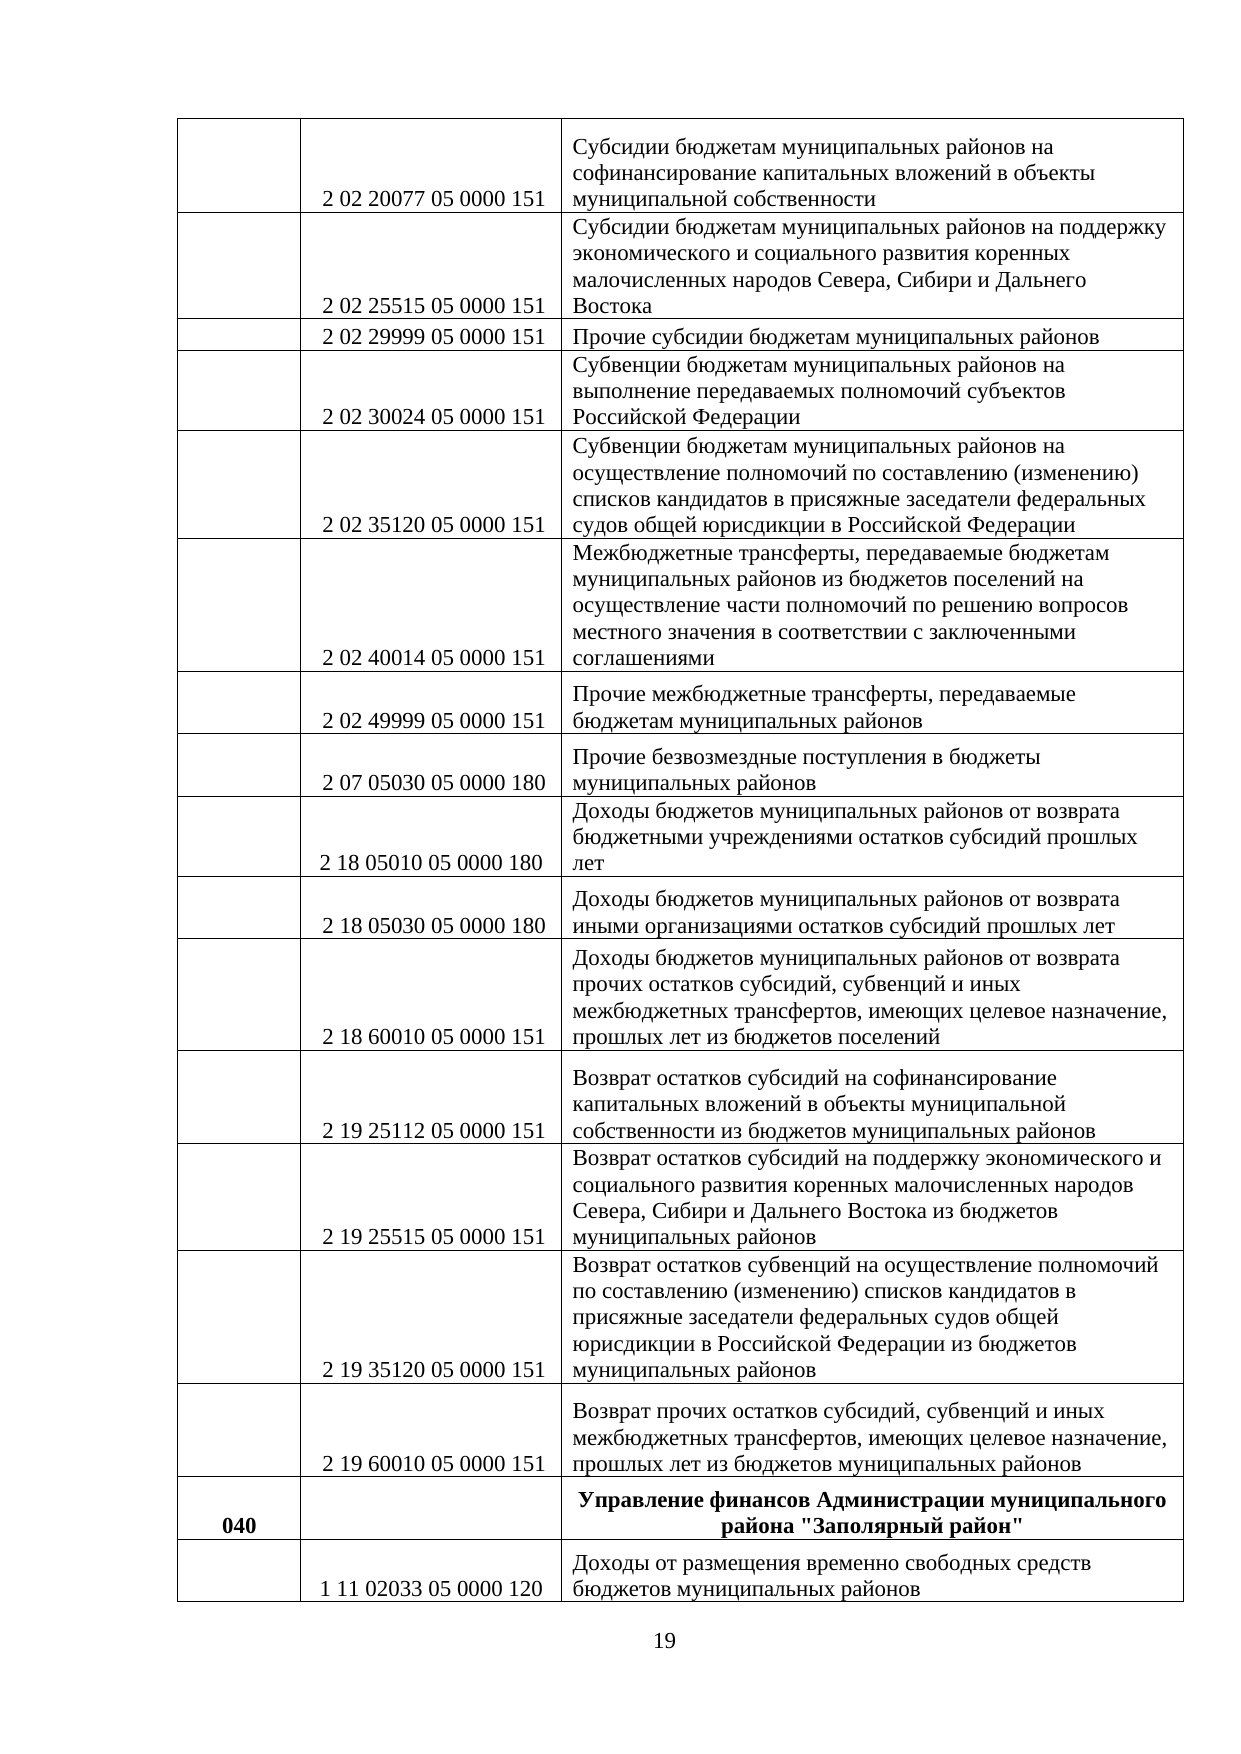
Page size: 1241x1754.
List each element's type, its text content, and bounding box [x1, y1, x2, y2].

table_cell 2 19 25515 05 0000 151 [301, 1144, 561, 1250]
table_cell [301, 1477, 561, 1539]
table_cell 2 18 60010 05 0000 151 [301, 939, 561, 1049]
table_cell [178, 213, 300, 318]
table_cell [178, 1384, 300, 1476]
table_cell [178, 1540, 300, 1601]
table_cell Субвенции бюджетам муниципальных районов на осуществление полномочий по составлению (изменению) списков кандидатов в присяжные заседатели федеральных судов общей юрисдикции в Российской Федерации [562, 431, 1183, 538]
table_cell [178, 734, 300, 796]
table_cell Субсидии бюджетам муниципальных районов на поддержку экономического и социального развития коренных малочисленных народов Севера, Сибири и Дальнего Востока [562, 213, 1183, 318]
table_cell [178, 539, 300, 671]
table_cell [178, 1144, 300, 1250]
table_cell 2 02 29999 05 0000 151 [301, 319, 561, 349]
table_cell [178, 1251, 300, 1382]
table_cell Прочие безвозмездные поступления в бюджеты муниципальных районов [562, 734, 1183, 796]
table_cell Субсидии бюджетам муниципальных районов на софинансирование капитальных вложений в объекты муниципальной собственности [562, 119, 1183, 212]
table_cell Доходы бюджетов муниципальных районов от возврата бюджетными учреждениями остатков субсидий прошлых лет [562, 797, 1183, 876]
table_cell Доходы бюджетов муниципальных районов от возврата прочих остатков субсидий, субвенций и иных межбюджетных трансфертов, имеющих целевое назначение, прошлых лет из бюджетов поселений [562, 939, 1183, 1049]
table_cell [178, 319, 300, 349]
table_cell 2 02 20077 05 0000 151 [301, 119, 561, 212]
table_cell 2 18 05010 05 0000 180 [301, 797, 561, 876]
table_cell [178, 939, 300, 1049]
table_cell [178, 1051, 300, 1143]
table_cell 040 [178, 1477, 300, 1539]
table_cell 2 02 49999 05 0000 151 [301, 672, 561, 733]
table_cell Прочие межбюджетные трансферты, передаваемые бюджетам муниципальных районов [562, 672, 1183, 733]
table_cell 2 19 35120 05 0000 151 [301, 1251, 561, 1382]
table_cell Возврат остатков субсидий на софинансирование капитальных вложений в объекты муниципальной собственности из бюджетов муниципальных районов [562, 1051, 1183, 1143]
table_cell 2 19 25112 05 0000 151 [301, 1051, 561, 1143]
table_cell 2 02 40014 05 0000 151 [301, 539, 561, 671]
table_cell 2 02 35120 05 0000 151 [301, 431, 561, 538]
table_cell Субвенции бюджетам муниципальных районов на выполнение передаваемых полномочий субъектов Российской Федерации [562, 351, 1183, 430]
table_cell 1 11 02033 05 0000 120 [301, 1540, 561, 1601]
table_cell Возврат остатков субсидий на поддержку экономического и социального развития коренных малочисленных народов Севера, Сибири и Дальнего Востока из бюджетов муниципальных районов [562, 1144, 1183, 1250]
table_cell Возврат прочих остатков субсидий, субвенций и иных межбюджетных трансфертов, имеющих целевое назначение, прошлых лет из бюджетов муниципальных районов [562, 1384, 1183, 1476]
table_cell 2 02 30024 05 0000 151 [301, 351, 561, 430]
table_cell 2 19 60010 05 0000 151 [301, 1384, 561, 1476]
table_cell [178, 119, 300, 212]
table_cell [178, 797, 300, 876]
table_cell 2 02 25515 05 0000 151 [301, 213, 561, 318]
table_cell [178, 351, 300, 430]
table_cell [178, 431, 300, 538]
table_cell Прочие субсидии бюджетам муниципальных районов [562, 319, 1183, 349]
table_cell 2 07 05030 05 0000 180 [301, 734, 561, 796]
table_cell [178, 672, 300, 733]
table_cell [178, 877, 300, 938]
table_cell Межбюджетные трансферты, передаваемые бюджетам муниципальных районов из бюджетов поселений на осуществление части полномочий по решению вопросов местного значения в соответствии с заключенными соглашениями [562, 539, 1183, 671]
table_cell Возврат остатков субвенций на осуществление полномочий по составлению (изменению) списков кандидатов в присяжные заседатели федеральных судов общей юрисдикции в Российской Федерации из бюджетов муниципальных районов [562, 1251, 1183, 1382]
table_cell Доходы бюджетов муниципальных районов от возврата иными организациями остатков субсидий прошлых лет [562, 877, 1183, 938]
table_cell Доходы от размещения временно свободных средств бюджетов муниципальных районов [562, 1540, 1183, 1601]
table_cell 2 18 05030 05 0000 180 [301, 877, 561, 938]
table_cell Управление финансов Администрации муниципального района "Заполярный район" [562, 1477, 1183, 1539]
